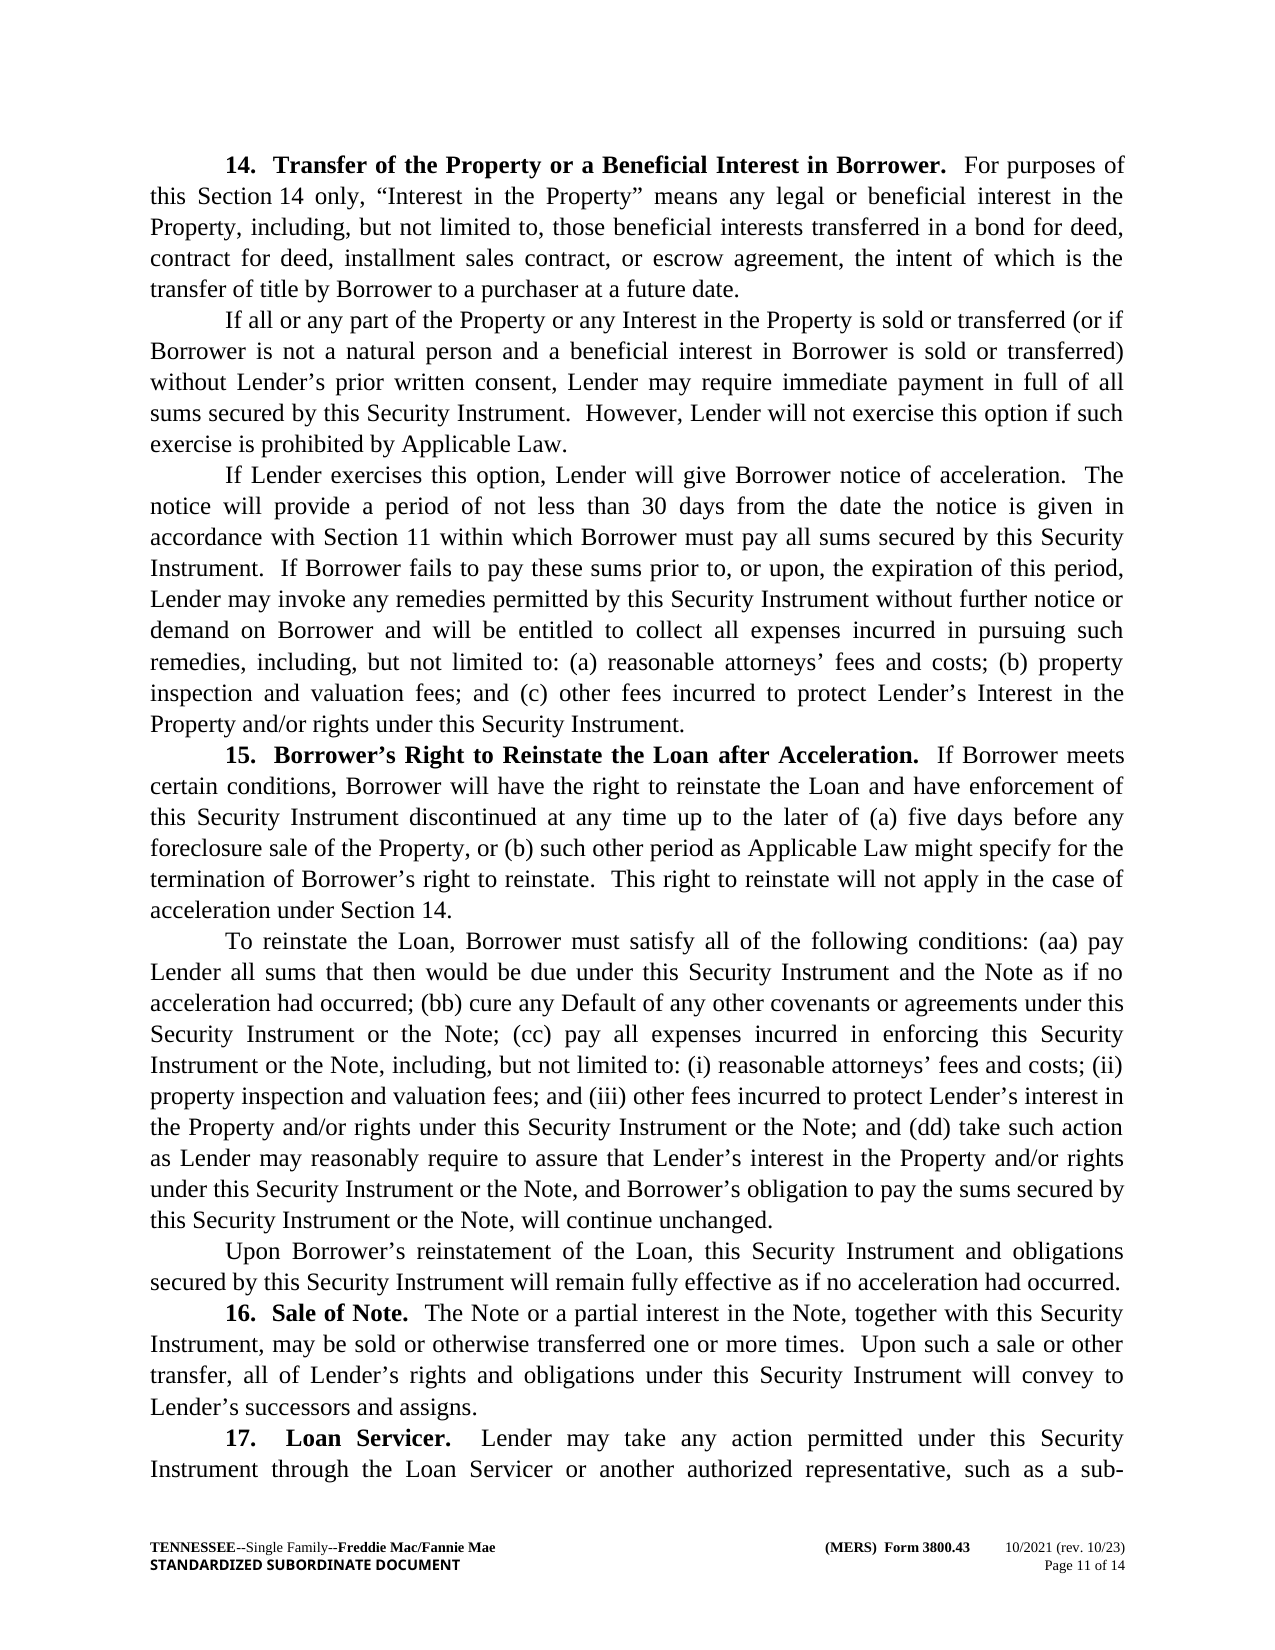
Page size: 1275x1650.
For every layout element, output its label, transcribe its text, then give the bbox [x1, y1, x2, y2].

text Upon Borrower’s reinstatement of the Loan, this Security Instrument and obligations secured by this Security Instrument will remain fully effective as if no acceleration had occurred. [150, 1236, 1125, 1296]
text 15. Borrower’s Right to Reinstate the Loan after Acceleration. If Borrower meets certain conditions, Borrower will have the right to reinstate the Loan and have enforcement of this Security Instrument discontinued at any time up to the later of (a) five days before any foreclosure sale of the Property, or (b) such other period as Applicable Law might specify for the termination of Borrower’s right to reinstate. This right to reinstate will not apply in the case of acceleration under Section 14. [150, 740, 1125, 924]
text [150, 1423, 1125, 1482]
text To reinstate the Loan, Borrower must satisfy all of the following conditions: (aa) pay Lender all sums that then would be due under this Security Instrument and the Note as if no acceleration had occurred; (bb) cure any Default of any other covenants or agreements under this Security Instrument or the Note; (cc) pay all expenses incurred in enforcing this Security Instrument or the Note, including, but not limited to: (i) reasonable attorneys’ fees and costs; (ii) property inspection and valuation fees; and (iii) other fees incurred to protect Lender’s interest in the Property and/or rights under this Security Instrument or the Note; and (dd) take such action as Lender may reasonably require to assure that Lender’s interest in the Property and/or rights under this Security Instrument or the Note, and Borrower’s obligation to pay the sums secured by this Security Instrument or the Note, will continue unchanged. [150, 926, 1125, 1234]
text 14. Transfer of the Property or a Beneficial Interest in Borrower. For purposes of this Section 14 only, “Interest in the Property” means any legal or beneficial interest in the Property, including, but not limited to, those beneficial interests transferred in a bond for deed, contract for deed, installment sales contract, or escrow agreement, the intent of which is the transfer of title by Borrower to a purchaser at a future date. [150, 150, 1125, 303]
text If all or any part of the Property or any Interest in the Property is sold or transferred (or if Borrower is not a natural person and a beneficial interest in Borrower is sold or transferred) without Lender’s prior written consent, Lender may require immediate payment in full of all sums secured by this Security Instrument. However, Lender will not exercise this option if such exercise is prohibited by Applicable Law. [150, 305, 1125, 458]
text 16. Sale of Note. The Note or a partial interest in the Note, together with this Security Instrument, may be sold or otherwise transferred one or more times. Upon such a sale or other transfer, all of Lender’s rights and obligations under this Security Instrument will convey to Lender’s successors and assigns. [150, 1298, 1125, 1420]
text If Lender exercises this option, Lender will give Borrower notice of acceleration. The notice will provide a period of not less than 30 days from the date the notice is given in accordance with Section 11 within which Borrower must pay all sums secured by this Security Instrument. If Borrower fails to pay these sums prior to, or upon, the expiration of this period, Lender may invoke any remedies permitted by this Security Instrument without further notice or demand on Borrower and will be entitled to collect all expenses incurred in pursuing such remedies, including, but not limited to: (a) reasonable attorneys’ fees and costs; (b) property inspection and valuation fees; and (c) other fees incurred to protect Lender’s Interest in the Property and/or rights under this Security Instrument. [150, 460, 1125, 737]
